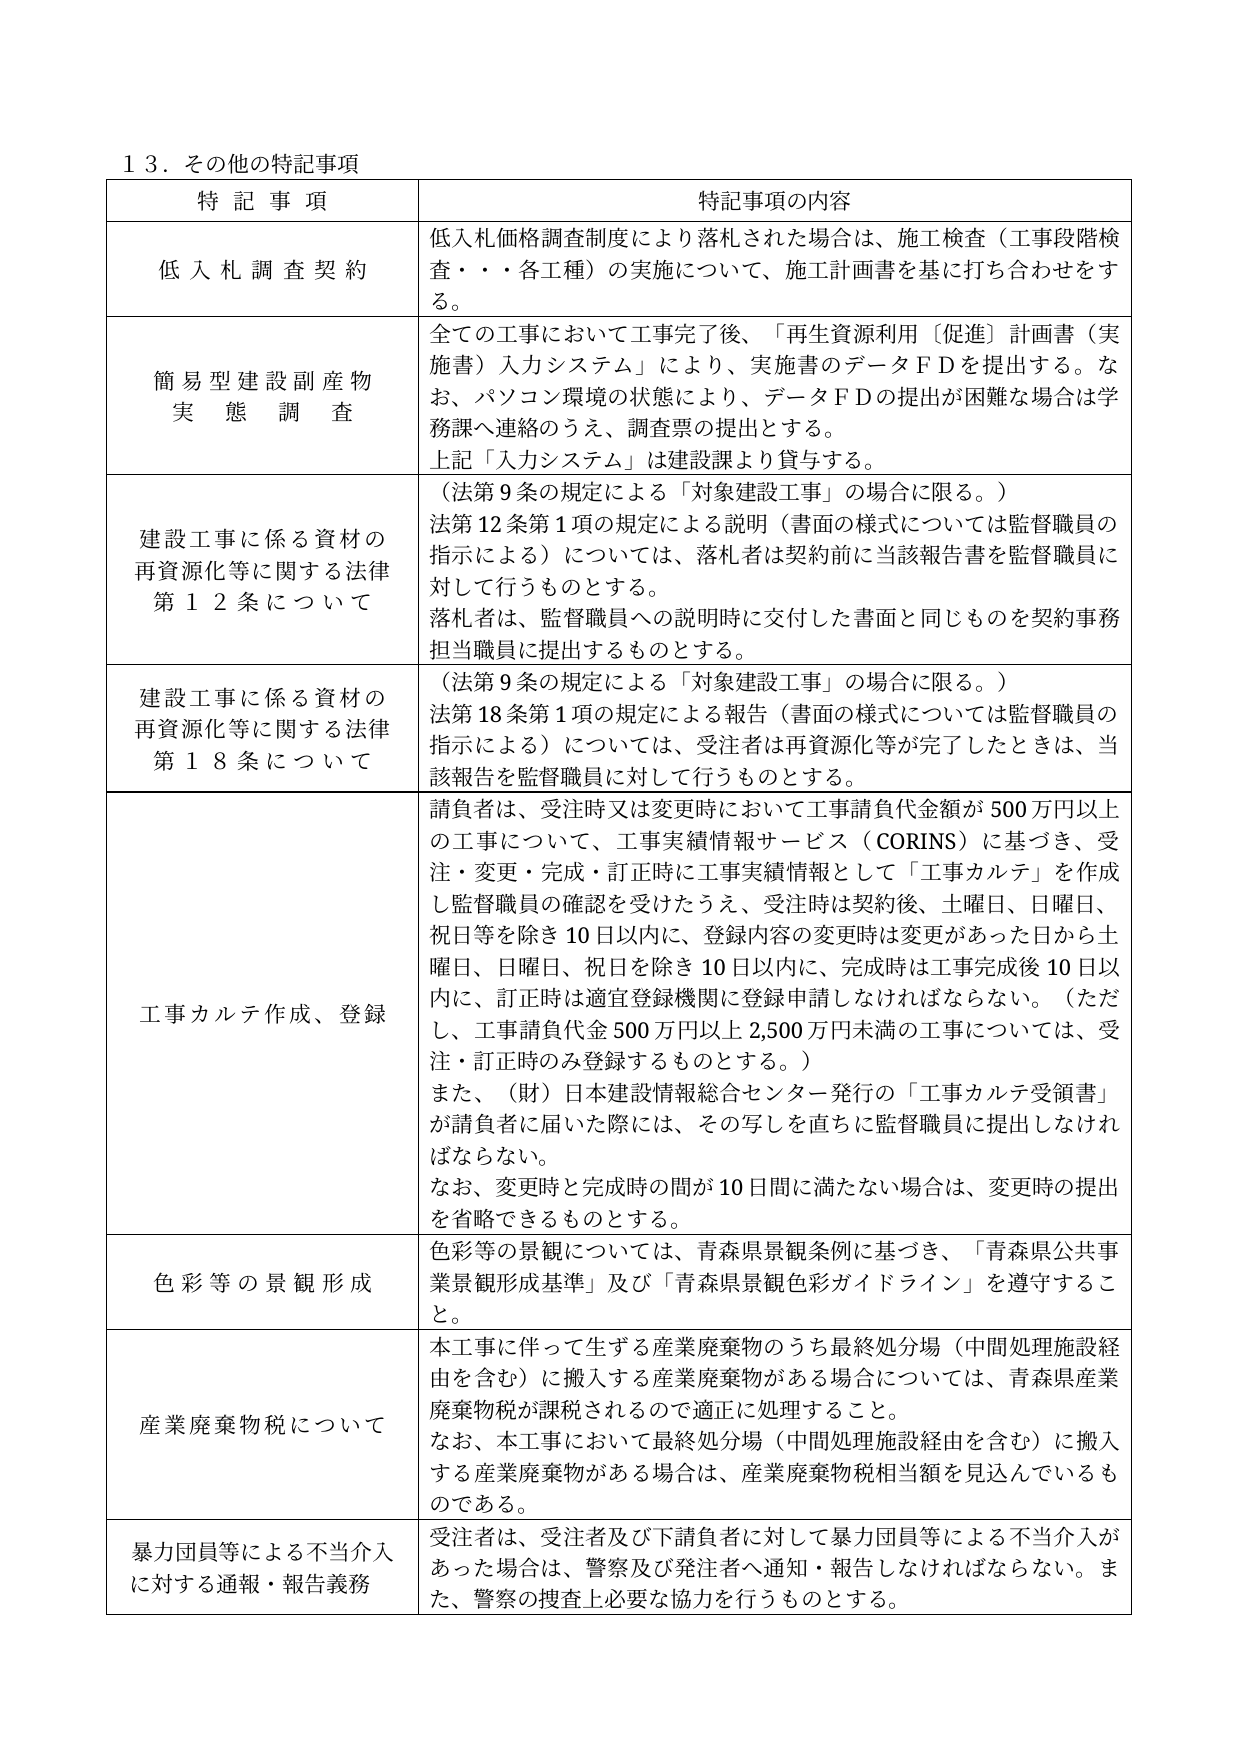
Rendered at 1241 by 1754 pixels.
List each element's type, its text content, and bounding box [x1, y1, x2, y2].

table_header 特記事項 [107, 180, 418, 221]
table_cell 請負者は、受注時又は変更時において工事請負代金額が500万円以上の工事について、工事実績情報サービス（CORINS）に基づき、受注・変更・完成・訂正時に工事実績情報として「工事カルテ」を作成し監督職員の確認を受けたうえ、受注時は契約後、土曜日、日曜日、祝日等を除き10日以内に、登録内容の変更時は変更があった日から土曜日、日曜日、祝日を除き10日以内に、完成時は工事完成後10日以内に、訂正時は適宜登録機関に登録申請しなければならない。（ただし、工事請負代金500万円以上2,500万円未満の工事については、受注・訂正時のみ登録するものとする。） また、（財）日本建設情報総合センター発行の「工事カルテ受領書」が請負者に届いた際には、その写しを直ちに監督職員に提出しなければならない。 なお、変更時と完成時の間が10日間に満たない場合は、変更時の提出を省略できるものとする。 [419, 793, 1131, 1233]
table_cell 暴力団員等による不当介入 に対する通報・報告義務 [107, 1520, 418, 1614]
table_cell 建設工事に係る資材の 再資源化等に関する法律 第１８条について [107, 665, 418, 791]
table_cell 色彩等の景観形成 [107, 1235, 418, 1329]
table_cell 産業廃棄物税について [107, 1330, 418, 1519]
table_cell 簡易型建設副産物 実態調査 [107, 317, 418, 474]
table_cell 工事カルテ作成、登録 [107, 793, 418, 1233]
table_cell 受注者は、受注者及び下請負者に対して暴力団員等による不当介入があった場合は、警察及び発注者へ通知・報告しなければならない。また、警察の捜査上必要な協力を行うものとする。 [419, 1520, 1131, 1614]
table_cell 色彩等の景観については、青森県景観条例に基づき、「青森県公共事業景観形成基準」及び「青森県景観色彩ガイドライン」を遵守すること。 [419, 1235, 1131, 1329]
table_cell 低入札調査契約 [107, 222, 418, 316]
table_cell 全ての工事において工事完了後、「再生資源利用〔促進〕計画書（実施書）入力システム」により、実施書のデータＦＤを提出する。なお、パソコン環境の状態により、データＦＤの提出が困難な場合は学務課へ連絡のうえ、調査票の提出とする。 上記「入力システム」は建設課より貸与する。 [419, 317, 1131, 474]
table_cell 低入札価格調査制度により落札された場合は、施工検査（工事段階検査・・・各工種）の実施について、施工計画書を基に打ち合わせをする。 [419, 222, 1131, 316]
table_cell 建設工事に係る資材の 再資源化等に関する法律 第１２条について [107, 475, 418, 664]
table_cell （法第9条の規定による「対象建設工事」の場合に限る。） 法第18条第1項の規定による報告（書面の様式については監督職員の指示による）については、受注者は再資源化等が完了したときは、当該報告を監督職員に対して行うものとする。 [419, 665, 1131, 791]
text １３．その他の特記事項 [118, 148, 1122, 179]
table_cell （法第9条の規定による「対象建設工事」の場合に限る。） 法第12条第1項の規定による説明（書面の様式については監督職員の指示による）については、落札者は契約前に当該報告書を監督職員に対して行うものとする。 落札者は、監督職員への説明時に交付した書面と同じものを契約事務担当職員に提出するものとする。 [419, 475, 1131, 664]
table_header 特記事項の内容 [419, 180, 1131, 221]
table_cell 本工事に伴って生ずる産業廃棄物のうち最終処分場（中間処理施設経由を含む）に搬入する産業廃棄物がある場合については、青森県産業廃棄物税が課税されるので適正に処理すること。 なお、本工事において最終処分場（中間処理施設経由を含む）に搬入する産業廃棄物がある場合は、産業廃棄物税相当額を見込んでいるものである。 [419, 1330, 1131, 1519]
